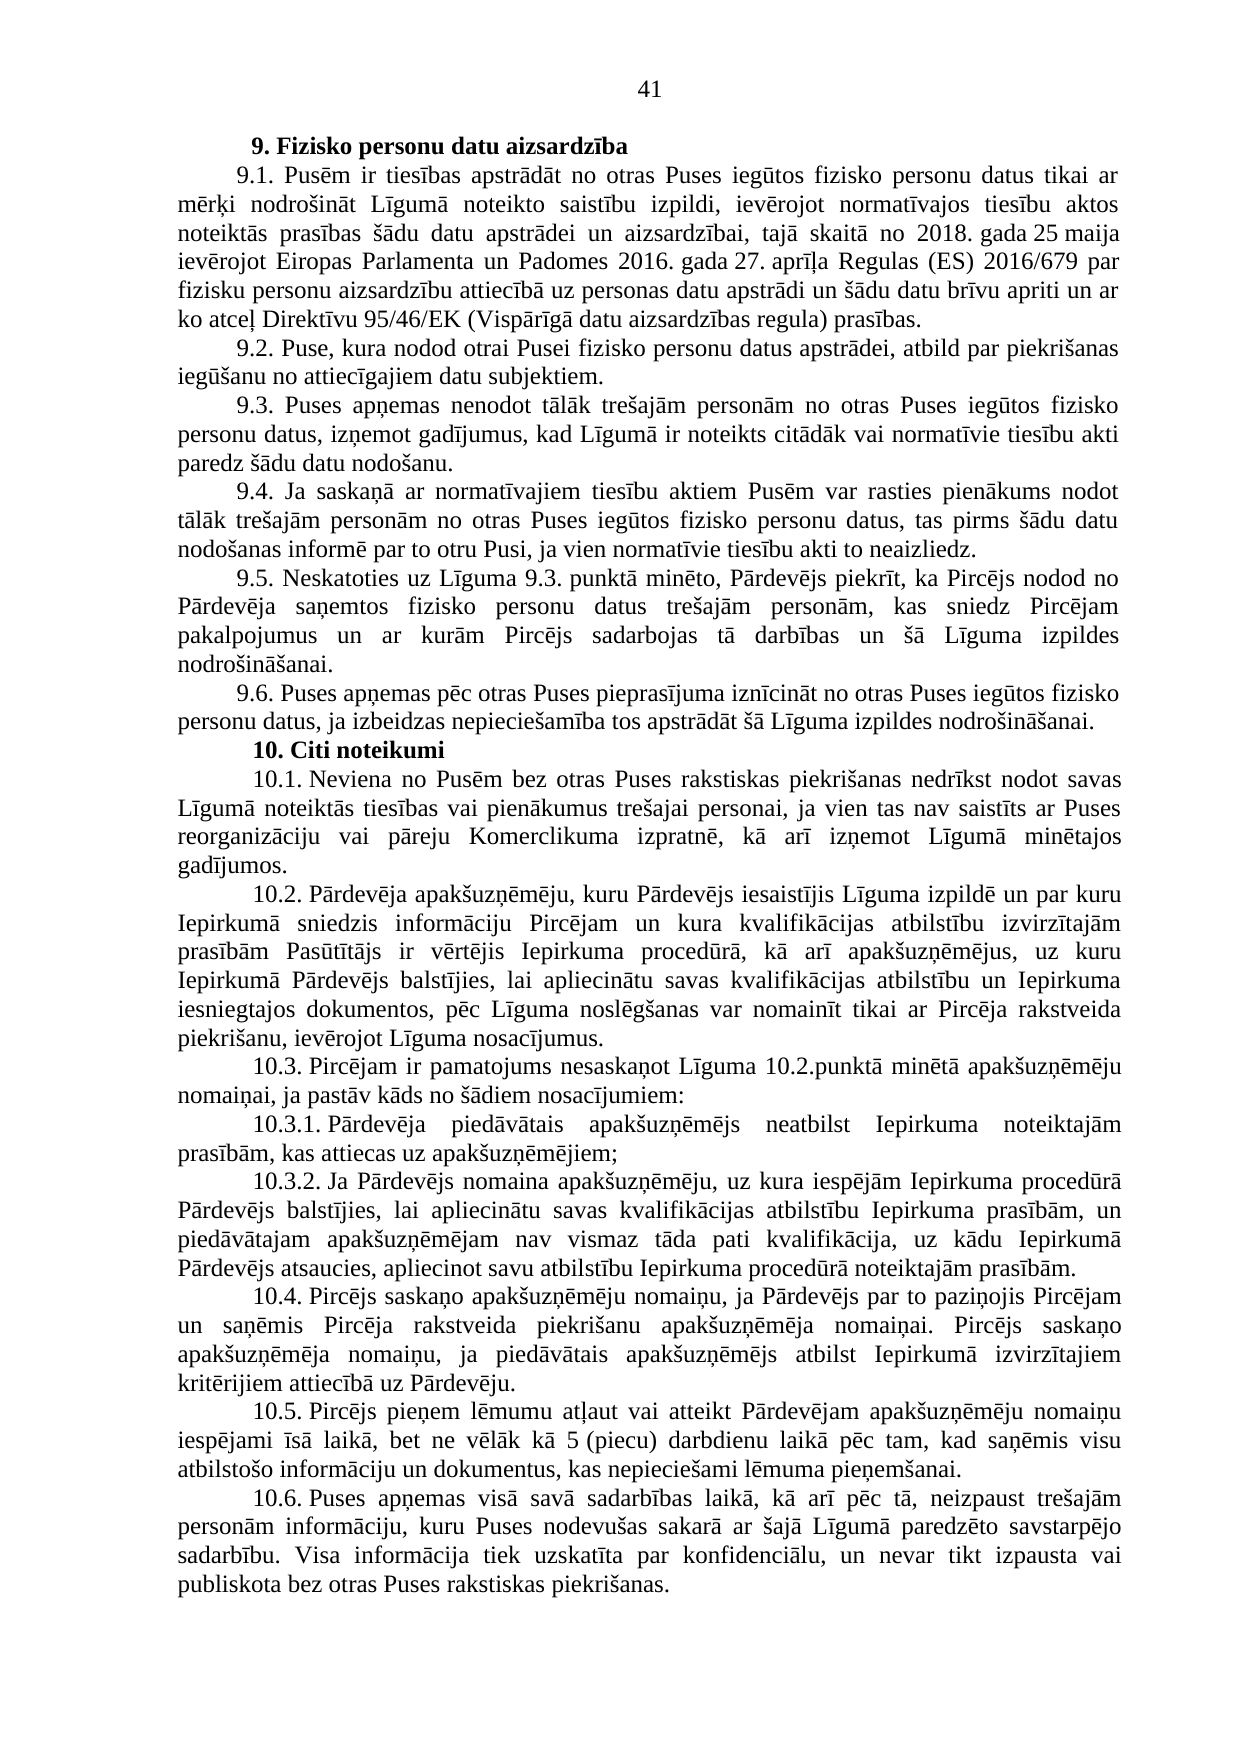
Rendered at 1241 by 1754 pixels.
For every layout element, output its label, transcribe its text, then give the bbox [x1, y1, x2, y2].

text 10.2. Pārdevēja apakšuzņēmēju, kuru Pārdevējs iesaistījis Līguma izpildē un par kuru Iepirkumā sniedzis informāciju Pircējam un kura kvalifikācijas atbilstību izvirzītajām prasībām Pasūtītājs ir vērtējis Iepirkuma procedūrā, kā arī apakšuzņēmējus, uz kuru Iepirkumā Pārdevējs balstījies, lai apliecinātu savas kvalifikācijas atbilstību un Iepirkuma iesniegtajos dokumentos, pēc Līguma noslēgšanas var nomainīt tikai ar Pircēja rakstveida piekrišanu, ievērojot Līguma nosacījumus. [177, 879, 1122, 1051]
text 9.5. Neskatoties uz Līguma 9.3. punktā minēto, Pārdevējs piekrīt, ka Pircējs nodod no Pārdevēja saņemtos fizisko personu datus trešajām personām, kas sniedz Pircējam pakalpojumus un ar kurām Pircējs sadarbojas tā darbības un šā Līguma izpildes nodrošināšanai. [177, 563, 1120, 678]
text 10. Citi noteikumi [177, 735, 1137, 764]
text 10.3. Pircējam ir pamatojums nesaskaņot Līguma 10.2.punktā minētā apakšuzņēmēju nomaiņai, ja pastāv kāds no šādiem nosacījumiem: [177, 1051, 1122, 1109]
text 10.4. Pircējs saskaņo apakšuzņēmēju nomaiņu, ja Pārdevējs par to paziņojis Pircējam un saņēmis Pircēja rakstveida piekrišanu apakšuzņēmēja nomaiņai. Pircējs saskaņo apakšuzņēmēja nomaiņu, ja piedāvātais apakšuzņēmējs atbilst Iepirkumā izvirzītajiem kritērijiem attiecībā uz Pārdevēju. [177, 1281, 1122, 1396]
text 10.5. Pircējs pieņem lēmumu atļaut vai atteikt Pārdevējam apakšuzņēmēju nomaiņu iespējami īsā laikā, bet ne vēlāk kā 5 (piecu) darbdienu laikā pēc tam, kad saņēmis visu atbilstošo informāciju un dokumentus, kas nepieciešami lēmuma pieņemšanai. [177, 1396, 1122, 1483]
text 9.1. Pusēm ir tiesības apstrādāt no otras Puses iegūtos fizisko personu datus tikai ar mērķi nodrošināt Līgumā noteikto saistību izpildi, ievērojot normatīvajos tiesību aktos noteiktās prasības šādu datu apstrādei un aizsardzībai, tajā skaitā no 2018. gada 25 maija ievērojot Eiropas Parlamenta un Padomes 2016. gada 27. aprīļa Regulas (ES) 2016/679 par fizisku personu aizsardzību attiecībā uz personas datu apstrādi un šādu datu brīvu apriti un ar ko atceļ Direktīvu 95/46/EK (Vispārīgā datu aizsardzības regula) prasības. [177, 160, 1120, 333]
text 10.1. Neviena no Pusēm bez otras Puses rakstiskas piekrišanas nedrīkst nodot savas Līgumā noteiktās tiesības vai pienākumus trešajai personai, ja vien tas nav saistīts ar Puses reorganizāciju vai pāreju Komerclikuma izpratnē, kā arī izņemot Līgumā minētajos gadījumos. [177, 764, 1122, 879]
text 10.6. Puses apņemas visā savā sadarbības laikā, kā arī pēc tā, neizpaust trešajām personām informāciju, kuru Puses nodevušas sakarā ar šajā Līgumā paredzēto savstarpējo sadarbību. Visa informācija tiek uzskatīta par konfidenciālu, un nevar tikt izpausta vai publiskota bez otras Puses rakstiskas piekrišanas. [177, 1483, 1122, 1598]
text 9.4. Ja saskaņā ar normatīvajiem tiesību aktiem Pusēm var rasties pienākums nodot tālāk trešajām personām no otras Puses iegūtos fizisko personu datus, tas pirms šādu datu nodošanas informē par to otru Pusi, ja vien normatīvie tiesību akti to neaizliedz. [177, 476, 1120, 563]
text 9.2. Puse, kura nodod otrai Pusei fizisko personu datus apstrādei, atbild par piekrišanas iegūšanu no attiecīgajiem datu subjektiem. [177, 333, 1120, 390]
text 10.3.2. Ja Pārdevējs nomaina apakšuzņēmēju, uz kura iespējām Iepirkuma procedūrā Pārdevējs balstījies, lai apliecinātu savas kvalifikācijas atbilstību Iepirkuma prasībām, un piedāvātajam apakšuzņēmējam nav vismaz tāda pati kvalifikācija, uz kādu Iepirkumā Pārdevējs atsaucies, apliecinot savu atbilstību Iepirkuma procedūrā noteiktajām prasībām. [177, 1166, 1122, 1281]
text 9.6. Puses apņemas pēc otras Puses pieprasījuma iznīcināt no otras Puses iegūtos fizisko personu datus, ja izbeidzas nepieciešamība tos apstrādāt šā Līguma izpildes nodrošināšanai. [177, 678, 1120, 735]
text 10.3.1. Pārdevēja piedāvātais apakšuzņēmējs neatbilst Iepirkuma noteiktajām prasībām, kas attiecas uz apakšuzņēmējiem; [177, 1109, 1122, 1166]
text 9.3. Puses apņemas nenodot tālāk trešajām personām no otras Puses iegūtos fizisko personu datus, izņemot gadījumus, kad Līgumā ir noteikts citādāk vai normatīvie tiesību akti paredz šādu datu nodošanu. [177, 390, 1120, 476]
text 9. Fizisko personu datu aizsardzība [177, 131, 1116, 160]
